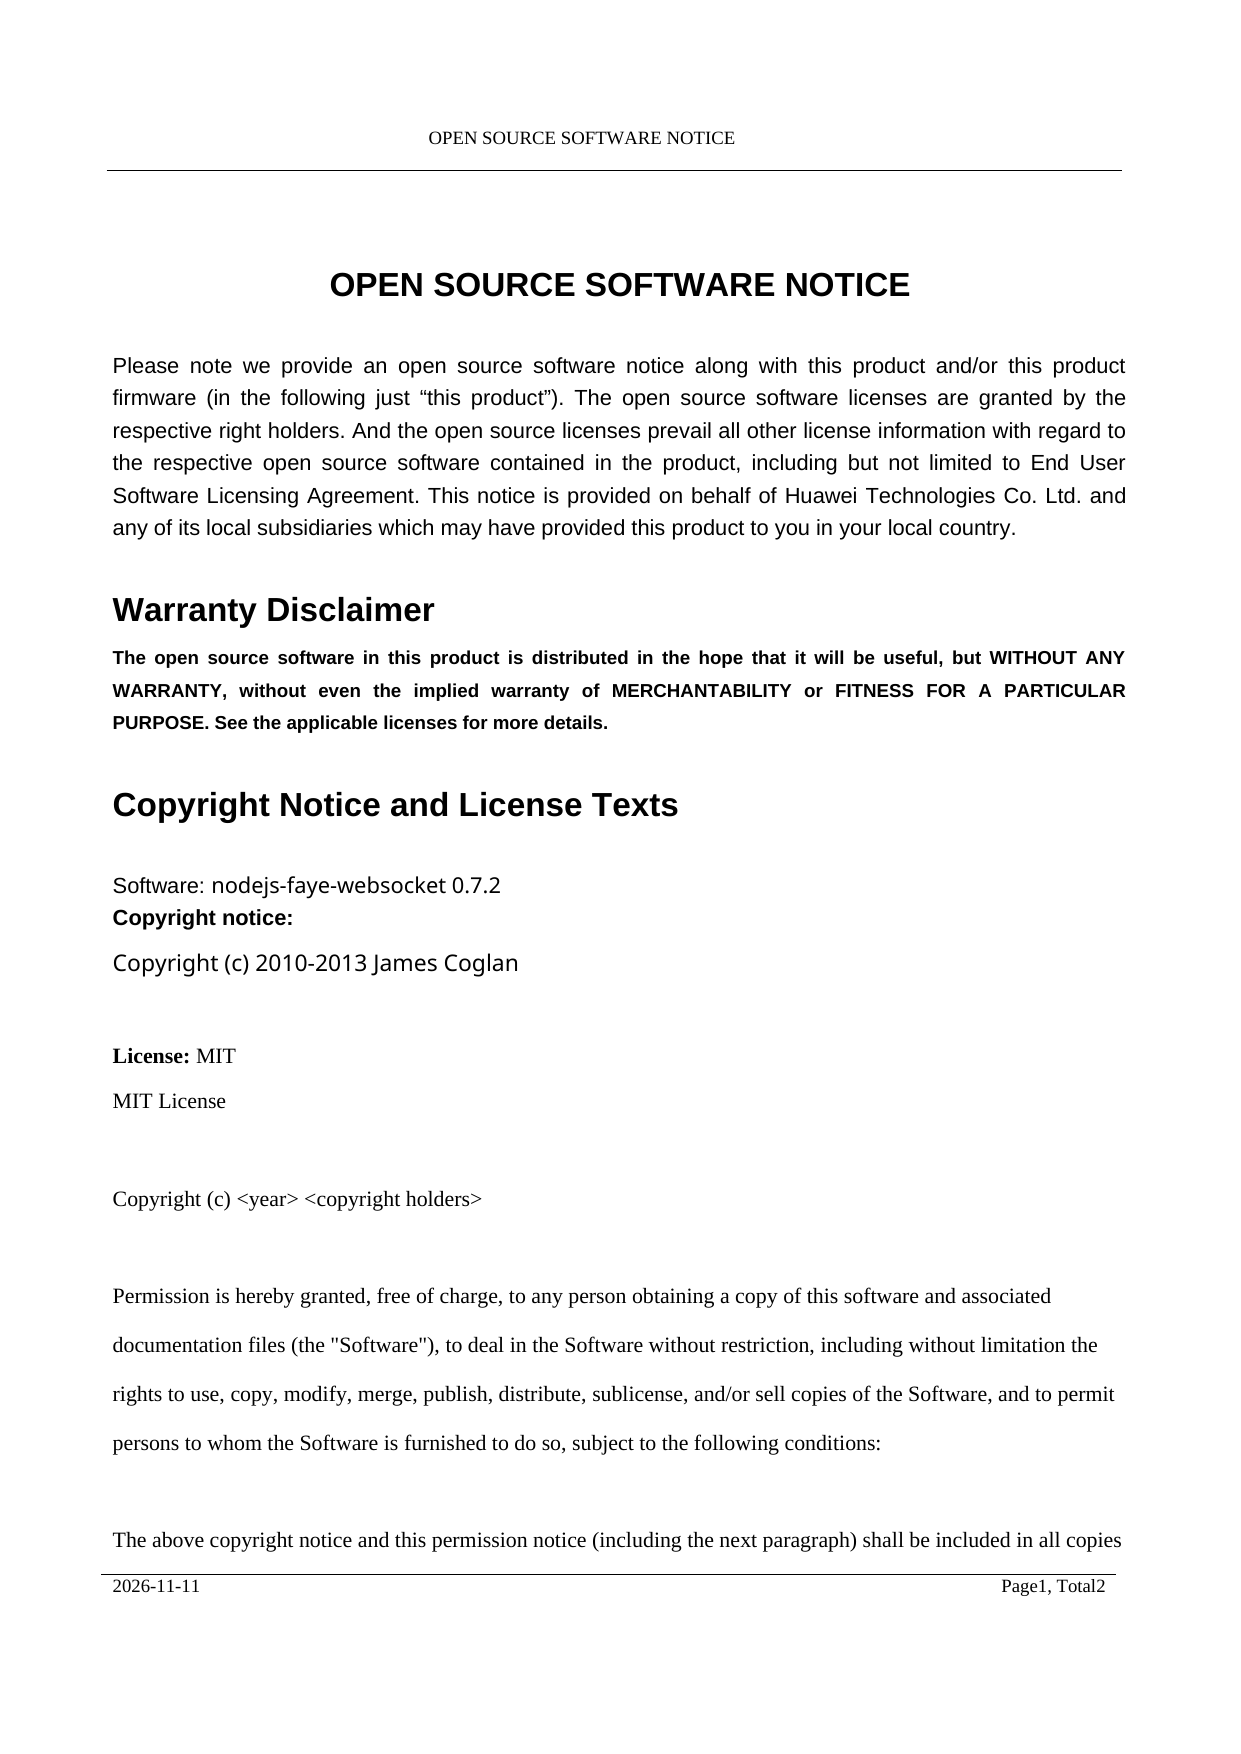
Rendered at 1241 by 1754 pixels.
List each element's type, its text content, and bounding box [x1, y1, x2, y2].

text Copyright Notice and License Texts [112, 771, 1128, 836]
text Warranty Disclaimer [112, 576, 1128, 641]
text OPEN SOURCE SOFTWARE NOTICE [112, 251, 1128, 316]
text Software: nodejs-faye-websocket 0.7.2 [112, 869, 1128, 901]
text Copyright notice: [112, 901, 1128, 934]
text The open source software in this product is distributed in the hope that it will be useful, but WITHOUT ANY WARRANTY, without even the implied warranty of MERCHANTABILITY or FITNESS FOR A PARTICULAR PURPOSE. See the applicable licenses for more details. [112, 641, 1128, 739]
text Please note we provide an open source software notice along with this product and/or this product firmware (in the following just “this product”). The open source software licenses are granted by the respective right holders. And the open source licenses prevail all other license information with regard to the respective open source software contained in the product, including but not limited to End User Software Licensing Agreement. This notice is provided on behalf of Huawei Technologies Co. Ltd. and any of its local subsidiaries which may have provided this product to you in your local country. [112, 349, 1128, 544]
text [112, 1085, 1128, 1556]
text License: MIT [112, 1040, 1128, 1072]
text Copyright (c) 2010-2013 James Coglan [112, 947, 1128, 979]
